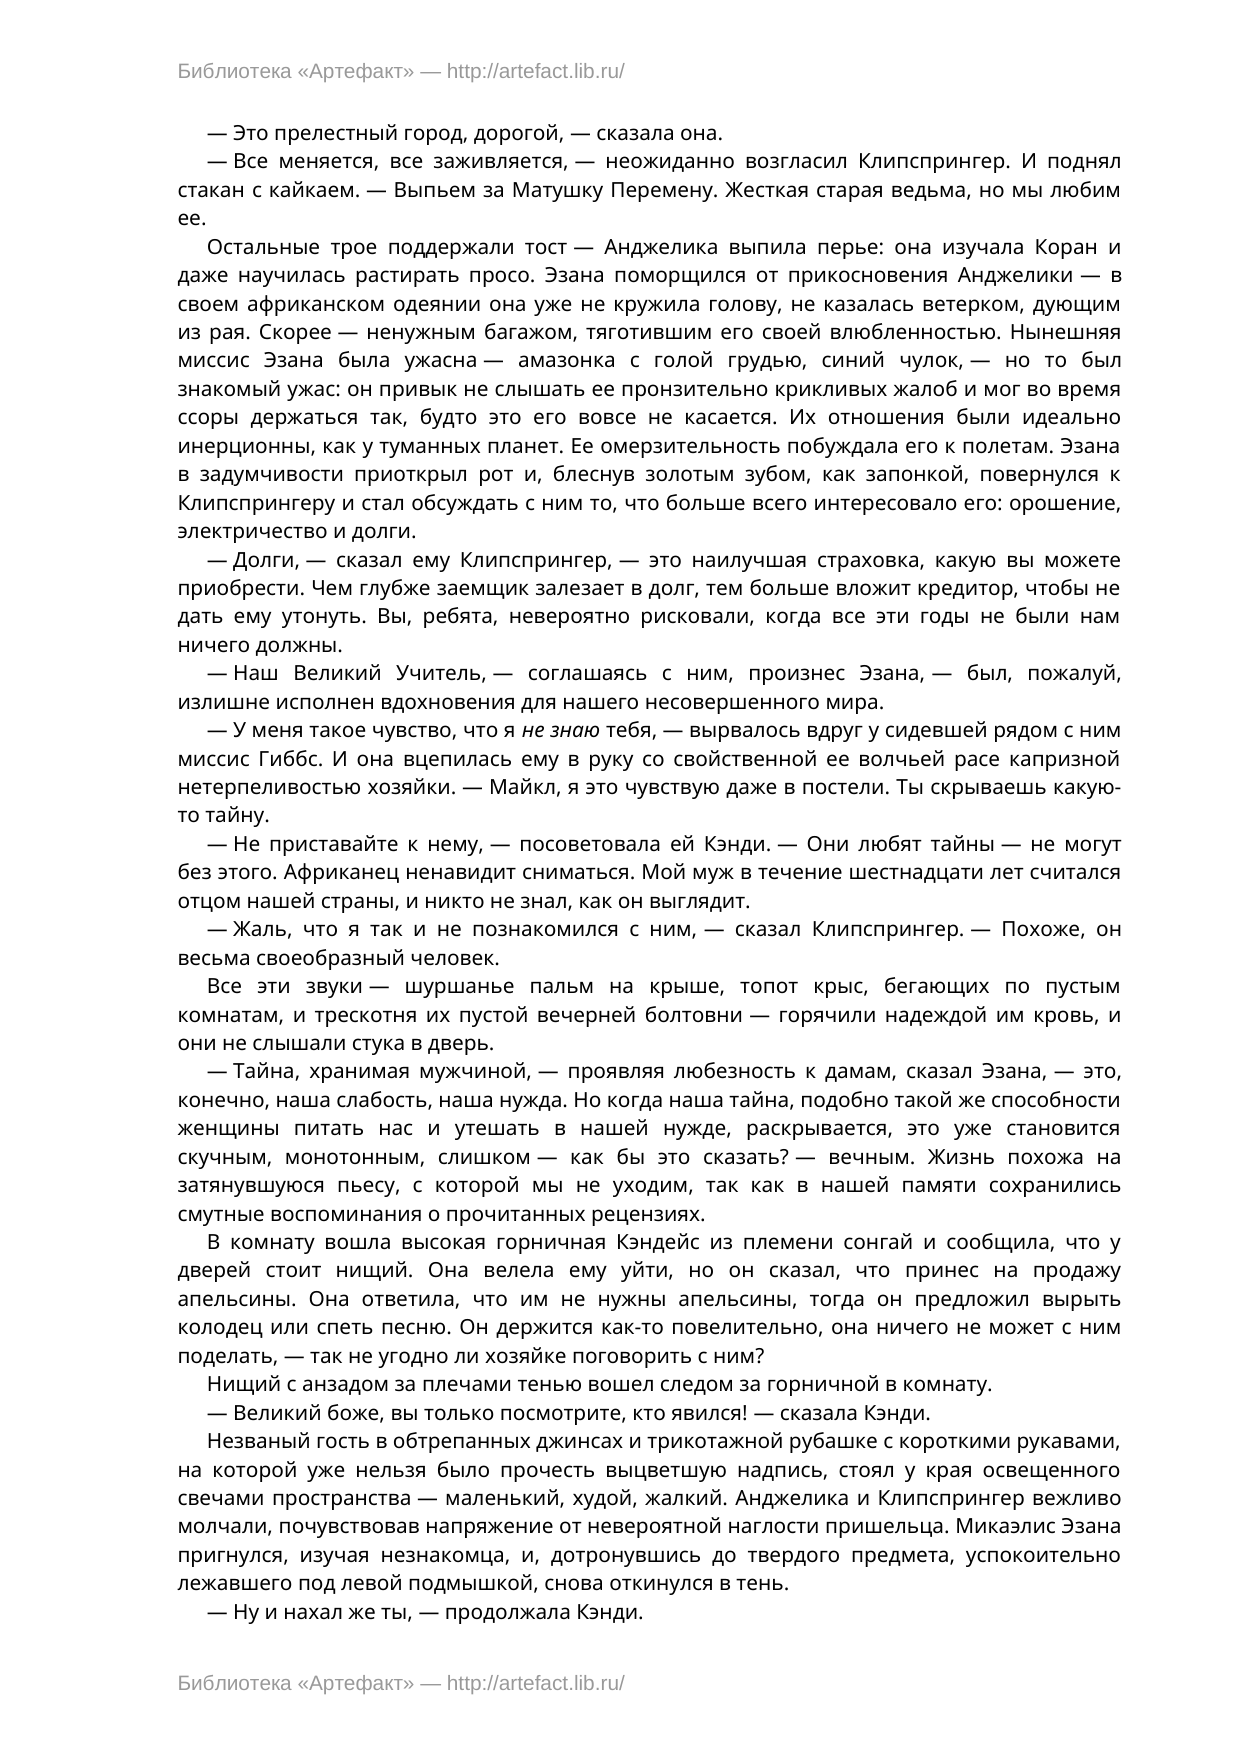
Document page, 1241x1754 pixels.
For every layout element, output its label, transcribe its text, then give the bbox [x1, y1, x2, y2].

text — Не приставайте к нему, — посоветовала ей Кэнди. — Они любят тайны — не могут без этого. Африканец ненавидит сниматься. Мой муж в течение шестнадцати лет считался отцом нашей страны, и никто не знал, как он выглядит. [177, 829, 1122, 914]
text Незваный гость в обтрепанных джинсах и трикотажной рубашке с короткими рукавами, на которой уже нельзя было прочесть выцветшую надпись, стоял у края освещенного свечами пространства — маленький, худой, жалкий. Анджелика и Клипспрингер вежливо молчали, почувствовав напряжение от невероятной наглости пришельца. Микаэлис Эзана пригнулся, изучая незнакомца, и, дотронувшись до твердого предмета, успокоительно лежавшего под левой подмышкой, снова откинулся в тень. [177, 1426, 1122, 1597]
text — Все меняется, все заживляется, — неожиданно возгласил Клипспрингер. И поднял стакан с кайкаем. — Выпьем за Матушку Перемену. Жесткая старая ведьма, но мы любим ее. [177, 147, 1122, 232]
text — Жаль, что я так и не познакомился с ним, — сказал Клипспрингер. — Похоже, он весьма своеобразный человек. [177, 914, 1122, 971]
text — Ну и нахал же ты, — продолжала Кэнди. [177, 1597, 1122, 1625]
text — Тайна, хранимая мужчиной, — проявляя любезность к дамам, сказал Эзана, — это, конечно, наша слабость, наша нужда. Но когда наша тайна, подобно такой же способности женщины питать нас и утешать в нашей нужде, раскрывается, это уже становится скучным, монотонным, слишком — как бы это сказать? — вечным. Жизнь похожа на затянувшуюся пьесу, с которой мы не уходим, так как в нашей памяти сохранились смутные воспоминания о прочитанных рецензиях. [177, 1057, 1122, 1227]
text — Великий боже, вы только посмотрите, кто явился! — сказала Кэнди. [177, 1398, 1122, 1426]
text Все эти звуки — шуршанье пальм на крыше, топот крыс, бегающих по пустым комнатам, и трескотня их пустой вечерней болтовни — горячили надеждой им кровь, и они не слышали стука в дверь. [177, 971, 1122, 1057]
text В комнату вошла высокая горничная Кэндейс из племени сонгай и сообщила, что у дверей стоит нищий. Она велела ему уйти, но он сказал, что принес на продажу апельсины. Она ответила, что им не нужны апельсины, тогда он предложил вырыть колодец или спеть песню. Он держится как-то повелительно, она ничего не может с ним поделать, — так не угодно ли хозяйке поговорить с ним? [177, 1227, 1122, 1369]
text — У меня такое чувство, что я не знаю тебя, — вырвалось вдруг у сидевшей рядом с ним миссис Гиббс. И она вцепилась ему в руку со свойственной ее волчьей расе капризной нетерпеливостью хозяйки. — Майкл, я это чувствую даже в постели. Ты скрываешь какую-то тайну. [177, 715, 1122, 829]
text Остальные трое поддержали тост — Анджелика выпила перье: она изучала Коран и даже научилась растирать просо. Эзана поморщился от прикосновения Анджелики — в своем африканском одеянии она уже не кружила голову, не казалась ветерком, дующим из рая. Скорее — ненужным багажом, тяготившим его своей влюбленностью. Нынешняя миссис Эзана была ужасна — амазонка с голой грудью, синий чулок, — но то был знакомый ужас: он привык не слышать ее пронзительно крикливых жалоб и мог во время ссоры держаться так, будто это его вовсе не касается. Их отношения были идеально инерционны, как у туманных планет. Ее омерзительность побуждала его к полетам. Эзана в задумчивости приоткрыл рот и, блеснув золотым зубом, как запонкой, повернулся к Клипспрингеру и стал обсуждать с ним то, что больше всего интересовало его: орошение, электричество и долги. [177, 232, 1122, 545]
text Нищий с анзадом за плечами тенью вошел следом за горничной в комнату. [177, 1369, 1122, 1398]
text — Наш Великий Учитель, — соглашаясь с ним, произнес Эзана, — был, пожалуй, излишне исполнен вдохновения для нашего несовершенного мира. [177, 658, 1122, 715]
text — Долги, — сказал ему Клипспрингер, — это наилучшая страховка, какую вы можете приобрести. Чем глубже заемщик залезает в долг, тем больше вложит кредитор, чтобы не дать ему утонуть. Вы, ребята, невероятно рисковали, когда все эти годы не были нам ничего должны. [177, 545, 1122, 658]
text — Это прелестный город, дорогой, — сказала она. [177, 118, 1122, 147]
